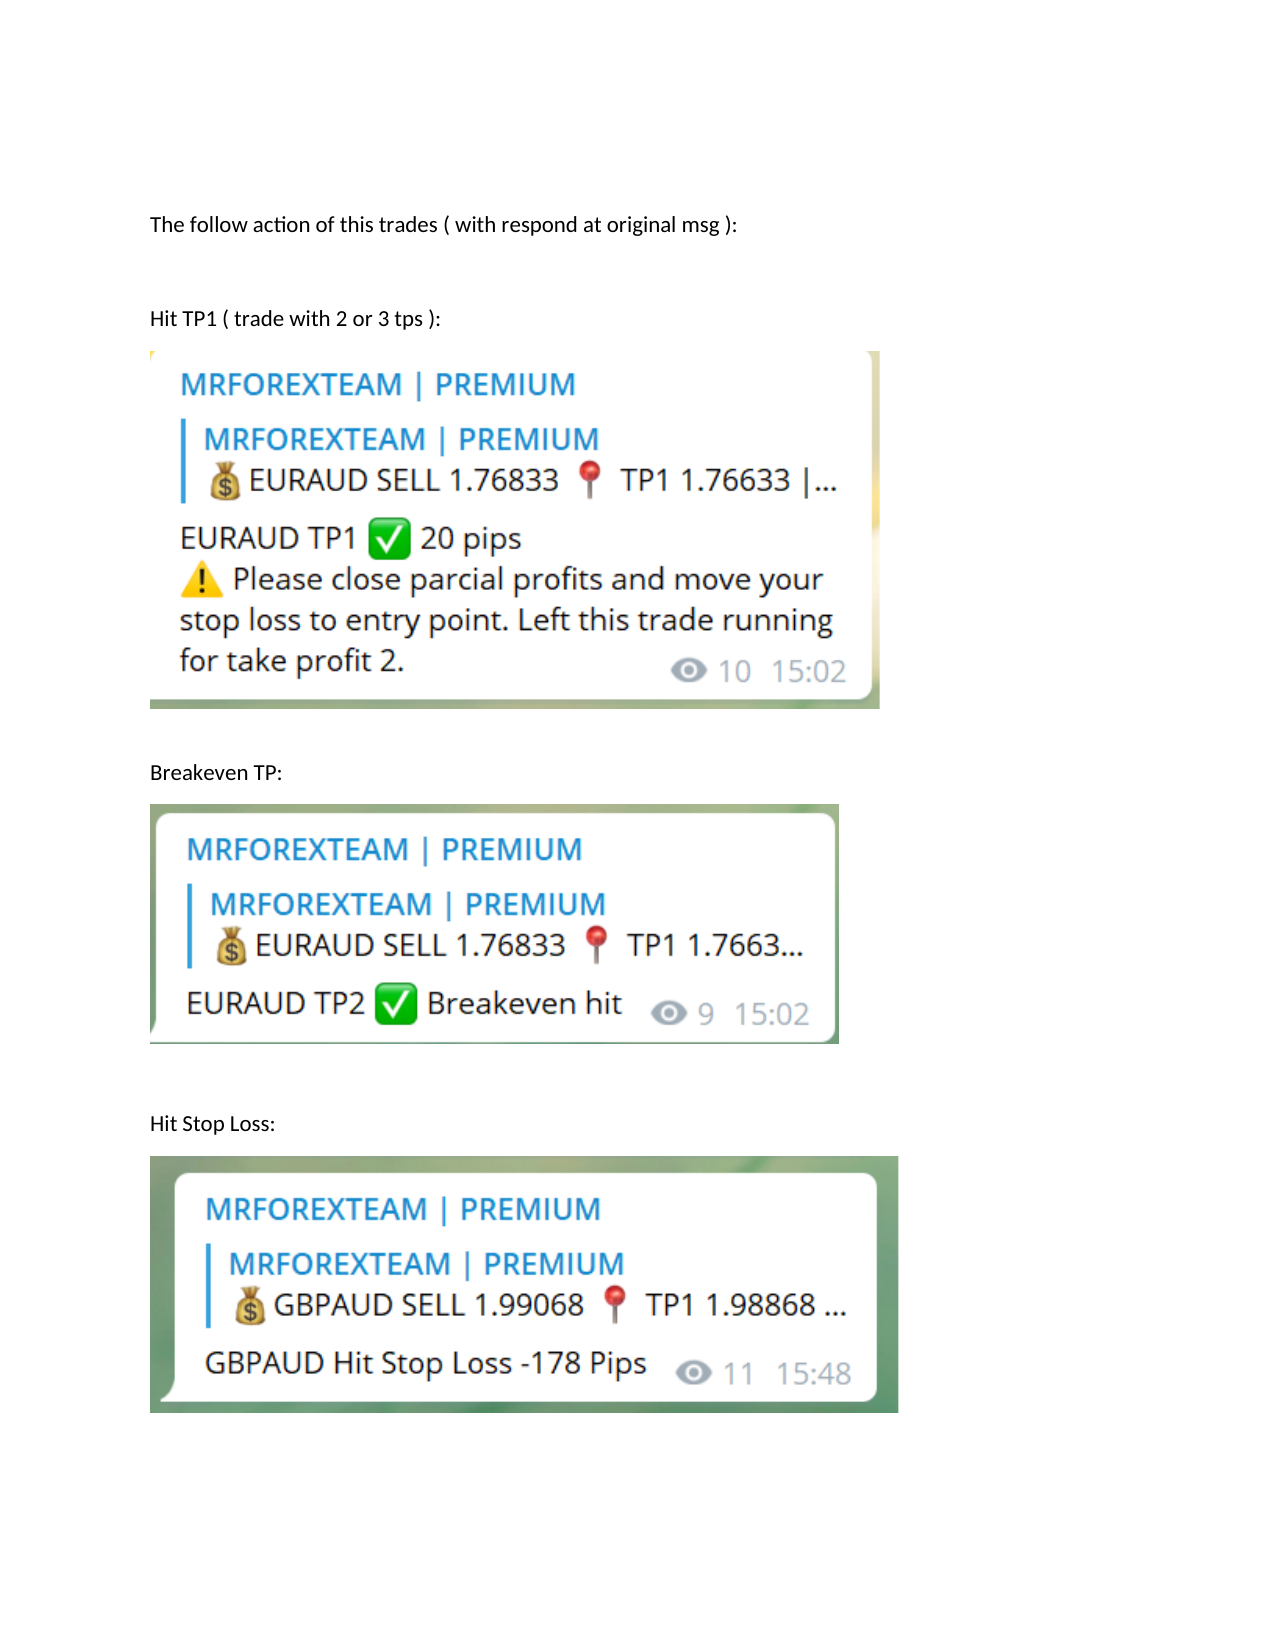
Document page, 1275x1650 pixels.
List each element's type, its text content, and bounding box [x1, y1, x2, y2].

picture [150, 804, 839, 1044]
picture [150, 1156, 899, 1413]
text Hit TP1 ( trade with 2 or 3 tps ): [150, 304, 1125, 332]
text Breakeven TP: [150, 758, 1125, 786]
text Hit Stop Loss: [150, 1109, 1125, 1138]
text The follow action of this trades ( with respond at original msg ): [150, 150, 1125, 238]
picture [150, 351, 880, 709]
